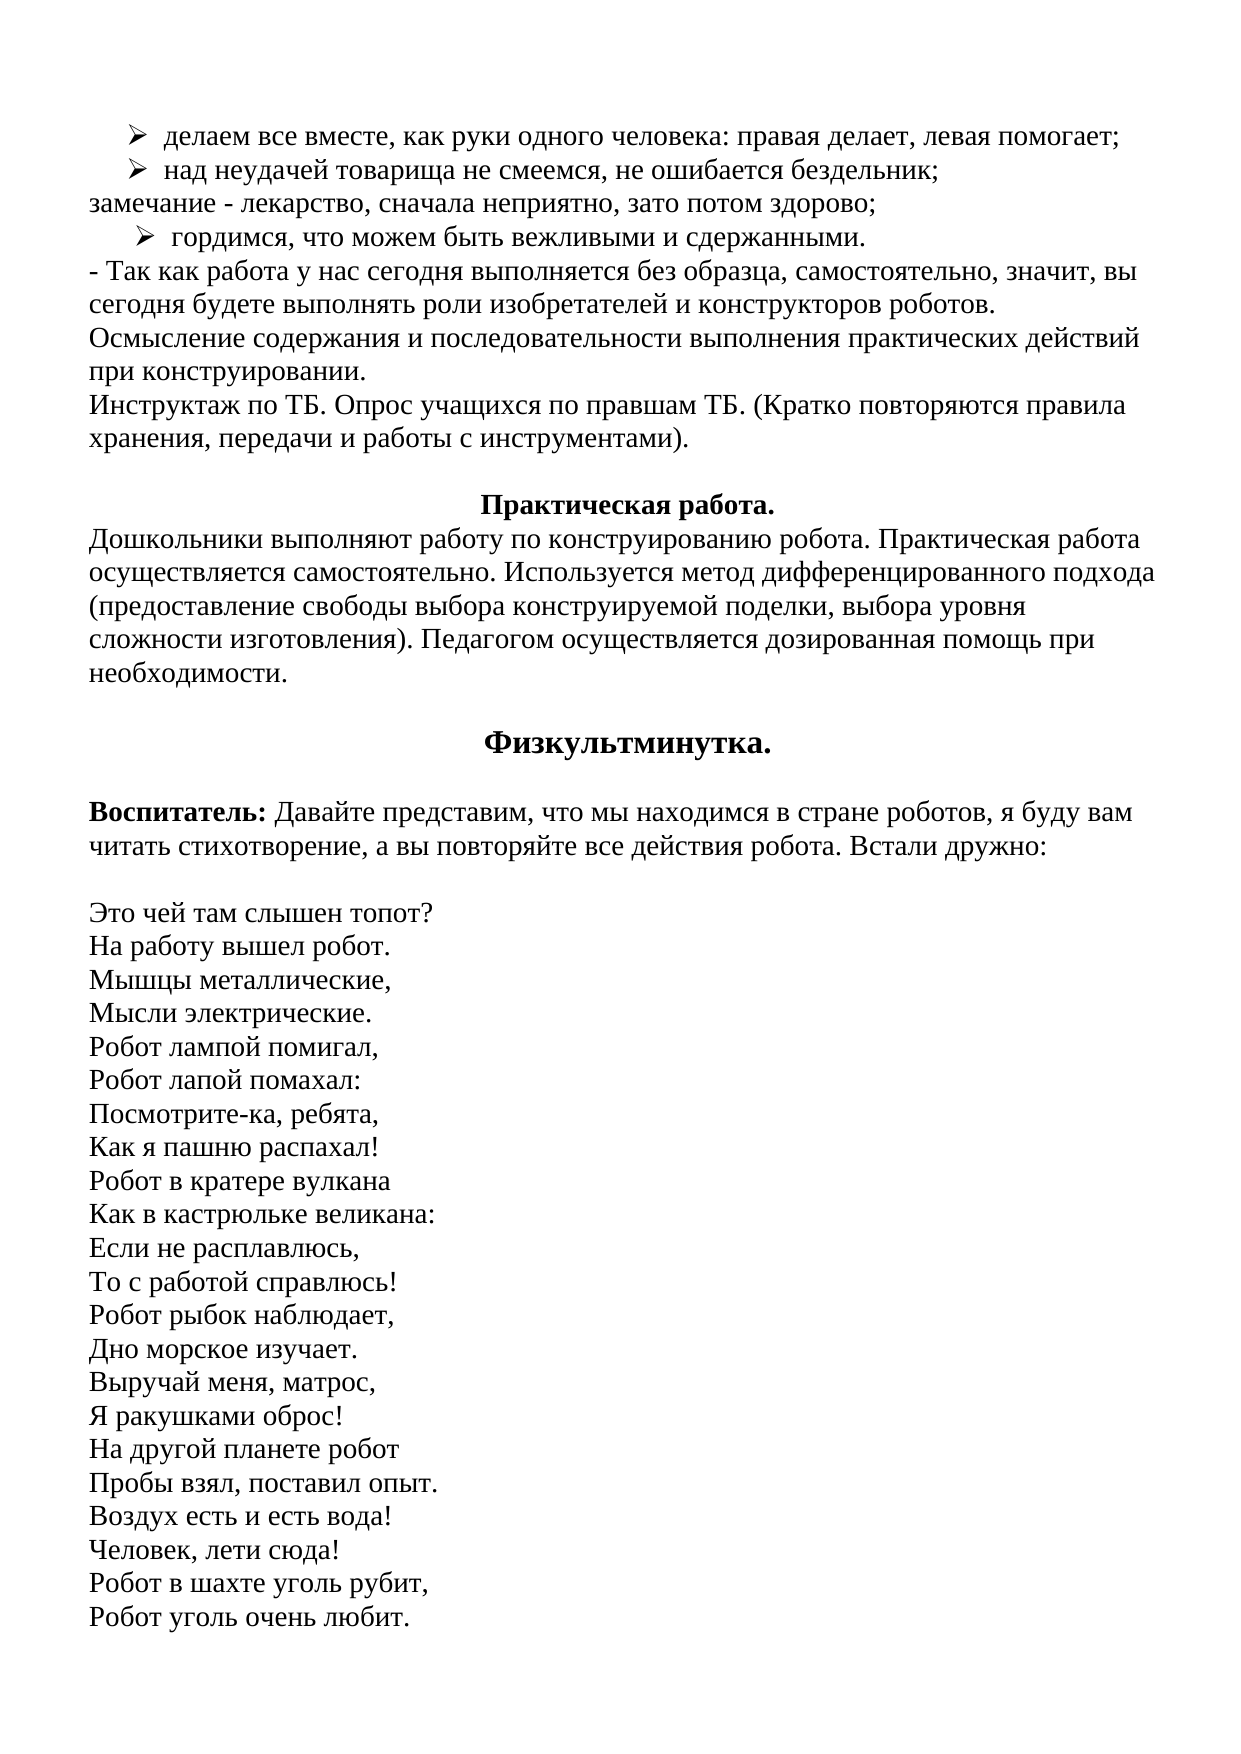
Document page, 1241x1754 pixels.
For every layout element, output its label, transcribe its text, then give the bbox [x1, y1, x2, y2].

text Осмысление содержания и последовательности выполнения практических действий при конструировании. [89, 320, 1167, 387]
list делаем все вместе, как руки одного человека: правая делает, левая помогает; [126, 118, 1167, 152]
text Дошкольники выполняют работу по конструированию робота. Практическая работа осуществляется самостоятельно. Используется метод дифференцированного подхода (предоставление свободы выбора конструируемой поделки, выбора уровня сложности изготовления). Педагогом осуществляется дозированная помощь при необходимости. [89, 521, 1167, 689]
text Инструктаж по ТБ. Опрос учащихся по правшам ТБ. (Кратко повторяются правила хранения, передачи и работы с инструментами). [89, 387, 1167, 454]
text Посмотрите-ка, ребята, [89, 1096, 1167, 1129]
text - Так как работа у нас сегодня выполняется без образца, самостоятельно, значит, вы сегодня будете выполнять роли изобретателей и конструкторов роботов. [89, 253, 1167, 320]
text Робот рыбок наблюдает, [89, 1297, 1167, 1331]
text Если не расплавлюсь, [89, 1230, 1167, 1264]
text То с работой справлюсь! [89, 1264, 1167, 1297]
text Как в кастрюльке великана: [89, 1197, 1167, 1230]
text Выручай меня, матрос, [89, 1364, 1167, 1398]
text Мышцы металлические, [89, 962, 1167, 995]
text Робот лампой помигал, [89, 1029, 1167, 1062]
text Человек, лети сюда! [89, 1532, 1167, 1566]
text Дно морское изучает. [89, 1331, 1167, 1364]
text Робот в шахте уголь рубит, [89, 1566, 1167, 1599]
text Физкультминутка. [89, 722, 1167, 761]
text замечание - лекарство, сначала неприятно, зато потом здорово; [89, 185, 1167, 219]
text Пробы взял, поставил опыт. [89, 1465, 1167, 1498]
text Робот уголь очень любит. [89, 1599, 1167, 1633]
text Мысли электрические. [89, 995, 1167, 1029]
list гордимся, что можем быть вежливыми и сдержанными. [134, 219, 1167, 253]
text Робот лапой помахал: [89, 1062, 1167, 1096]
text Воздух есть и есть вода! [89, 1498, 1167, 1532]
list над неудачей товарища не смеемся, не ошибается бездельник; [126, 152, 1167, 185]
text Робот в кратере вулкана [89, 1163, 1167, 1197]
text Практическая работа. [89, 487, 1167, 521]
text На работу вышел робот. [89, 928, 1167, 962]
text Я ракушками оброс! [89, 1398, 1167, 1431]
text На другой планете робот [89, 1431, 1167, 1465]
text Как я пашню распахал! [89, 1129, 1167, 1163]
text Это чей там слышен топот? [89, 895, 1167, 928]
text Воспитатель: Давайте представим, что мы находимся в стране роботов, я буду вам читать стихотворение, а вы повторяйте все действия робота. Встали дружно: [89, 794, 1167, 861]
